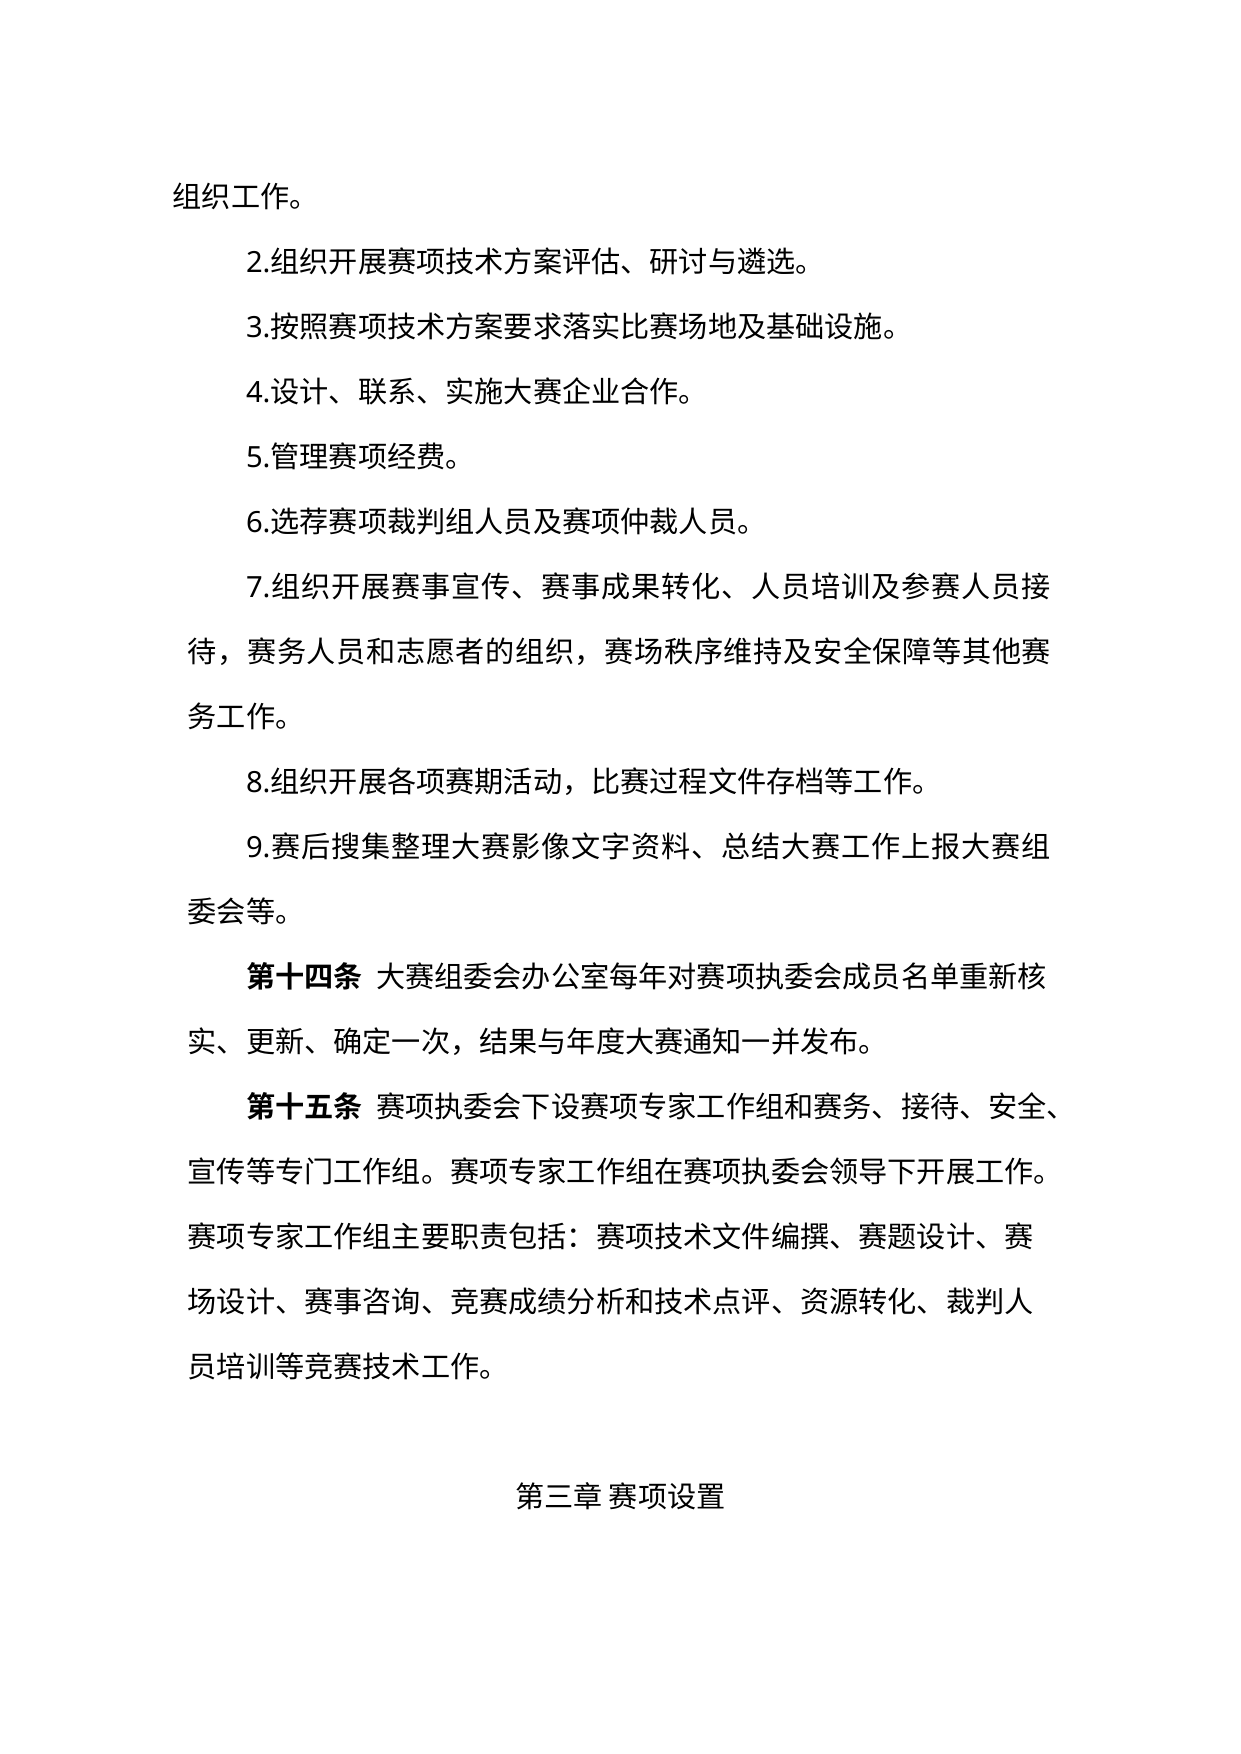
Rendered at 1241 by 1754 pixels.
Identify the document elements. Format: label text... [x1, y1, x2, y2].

text 第十四条 大赛组委会办公室每年对赛项执委会成员名单重新核实、更新、确定一次，结果与年度大赛通知一并发布。 [187, 942, 1053, 1072]
text 9.赛后搜集整理大赛影像文字资料、总结大赛工作上报大赛组委会等。 [187, 812, 1053, 942]
text 2.组织开展赛项技术方案评估、研讨与遴选。 [187, 227, 1053, 292]
text 7.组织开展赛事宣传、赛事成果转化、人员培训及参赛人员接待，赛务人员和志愿者的组织，赛场秩序维持及安全保障等其他赛务工作。 [187, 552, 1053, 747]
text 4.设计、联系、实施大赛企业合作。 [187, 357, 1053, 422]
text 5.管理赛项经费。 [187, 422, 1053, 487]
text 3.按照赛项技术方案要求落实比赛场地及基础设施。 [187, 292, 1053, 357]
text 第十五条 赛项执委会下设赛项专家工作组和赛务、接待、安全、宣传等专门工作组。赛项专家工作组在赛项执委会领导下开展工作。赛项专家工作组主要职责包括：赛项技术文件编撰、赛题设计、赛场设计、赛事咨询、竞赛成绩分析和技术点评、资源转化、裁判人员培训等竞赛技术工作。 [187, 1072, 1053, 1397]
text 第三章 赛项设置 [187, 1462, 1053, 1527]
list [172, 162, 1053, 227]
text 6.选荐赛项裁判组人员及赛项仲裁人员。 [187, 487, 1053, 552]
text 8.组织开展各项赛期活动，比赛过程文件存档等工作。 [187, 747, 1053, 812]
